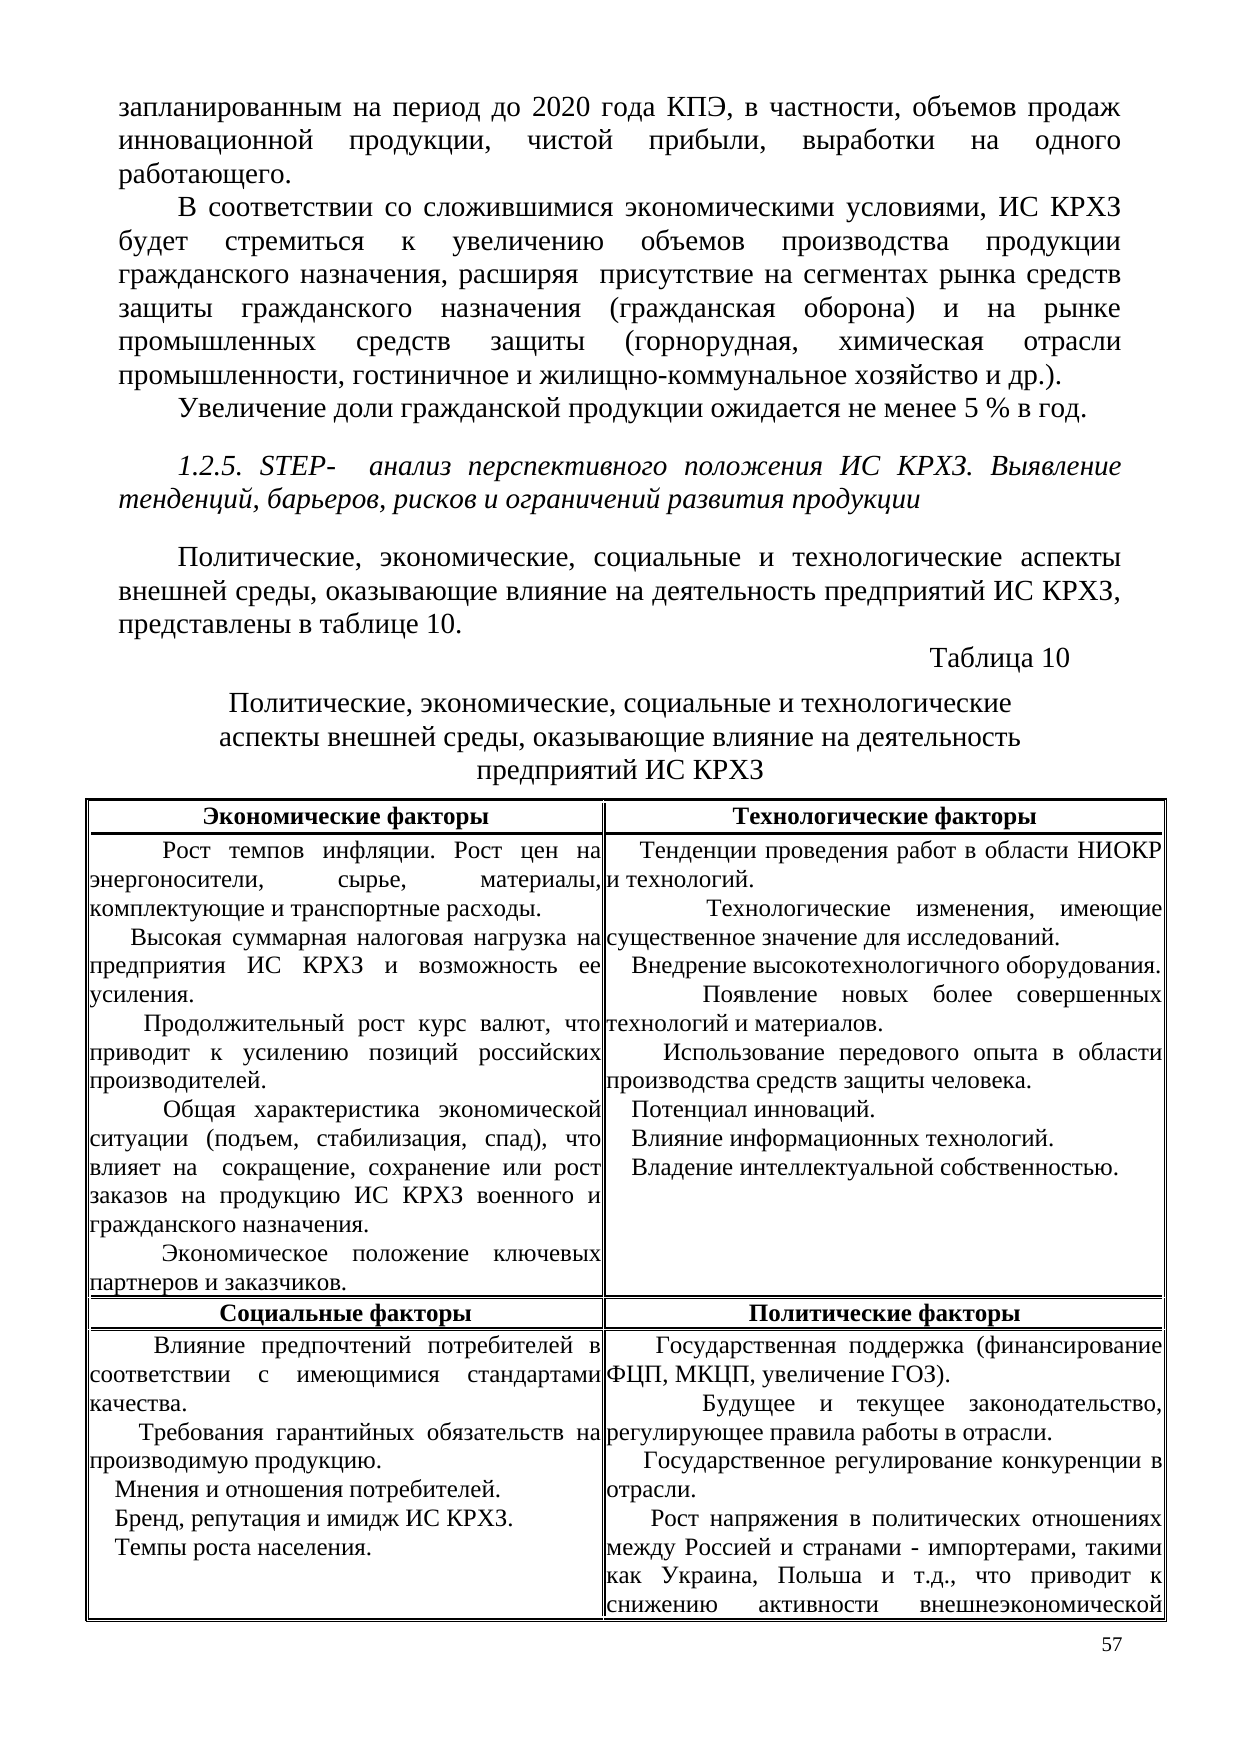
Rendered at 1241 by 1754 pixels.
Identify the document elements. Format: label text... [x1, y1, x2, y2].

text 1.2.5. STEP- анализ перспективного положения ИС КРХЗ. Выявление тенденций, барьеров, рисков и ограничений развития продукции [118, 448, 1122, 515]
text Политические, экономические, социальные и технологические аспекты внешней среды, оказывающие влияние на деятельность предприятий ИС КРХЗ, представлены в таблице 10. [118, 539, 1122, 640]
table_cell Рост темпов инфляции. Рост цен на энергоносители, сырье, материалы, комплектующие и транспортные расходы. Высокая суммарная налоговая нагрузка на предприятия ИС КРХЗ и возможность ее усиления. Продолжительный рост курс валют, что приводит к усилению позиций российских производителей. Общая характеристика экономической ситуации (подъем, стабилизация, спад), что влияет на сокращение, сохранение или рост заказов на продукцию ИС КРХЗ военного и гражданского назначения. Экономическое положение ключевых партнеров и заказчиков. [89, 832, 602, 1295]
text предприятий ИС КРХЗ [118, 752, 1122, 786]
table_header Экономические факторы [89, 800, 604, 832]
text В соответствии со сложившимися экономическими условиями, ИС КРХЗ будет стремиться к увеличению объемов производства продукции гражданского назначения, расширяя присутствие на сегментах рынка средств защиты гражданского назначения (гражданская оборона) и на рынке промышленных средств защиты (горнорудная, химическая отрасли промышленности, гостиничное и жилищно-коммунальное хозяйство и др.). [118, 189, 1122, 391]
text Политические, экономические, социальные и технологические [118, 685, 1122, 719]
table_cell Политические факторы [606, 1295, 1164, 1327]
text аспекты внешней среды, оказывающие влияние на деятельность [118, 719, 1122, 752]
table_cell Социальные факторы [89, 1295, 602, 1327]
text Увеличение доли гражданской продукции ожидается не менее 5 % в год. [118, 391, 1122, 424]
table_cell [604, 1327, 1164, 1618]
text Таблица 10 [856, 640, 1122, 673]
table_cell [89, 1327, 604, 1618]
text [118, 89, 1122, 189]
table_cell Тенденции проведения работ в области НИОКР и технологий. Технологические изменения, имеющие существенное значение для исследований. Внедрение высокотехнологичного оборудования. Появление новых более совершенных технологий и материалов. Использование передового опыта в области производства средств защиты человека. Потенциал инноваций. Влияние информационных технологий. Владение интеллектуальной собственностью. [606, 832, 1164, 1295]
table_header Технологические факторы [604, 801, 1164, 832]
